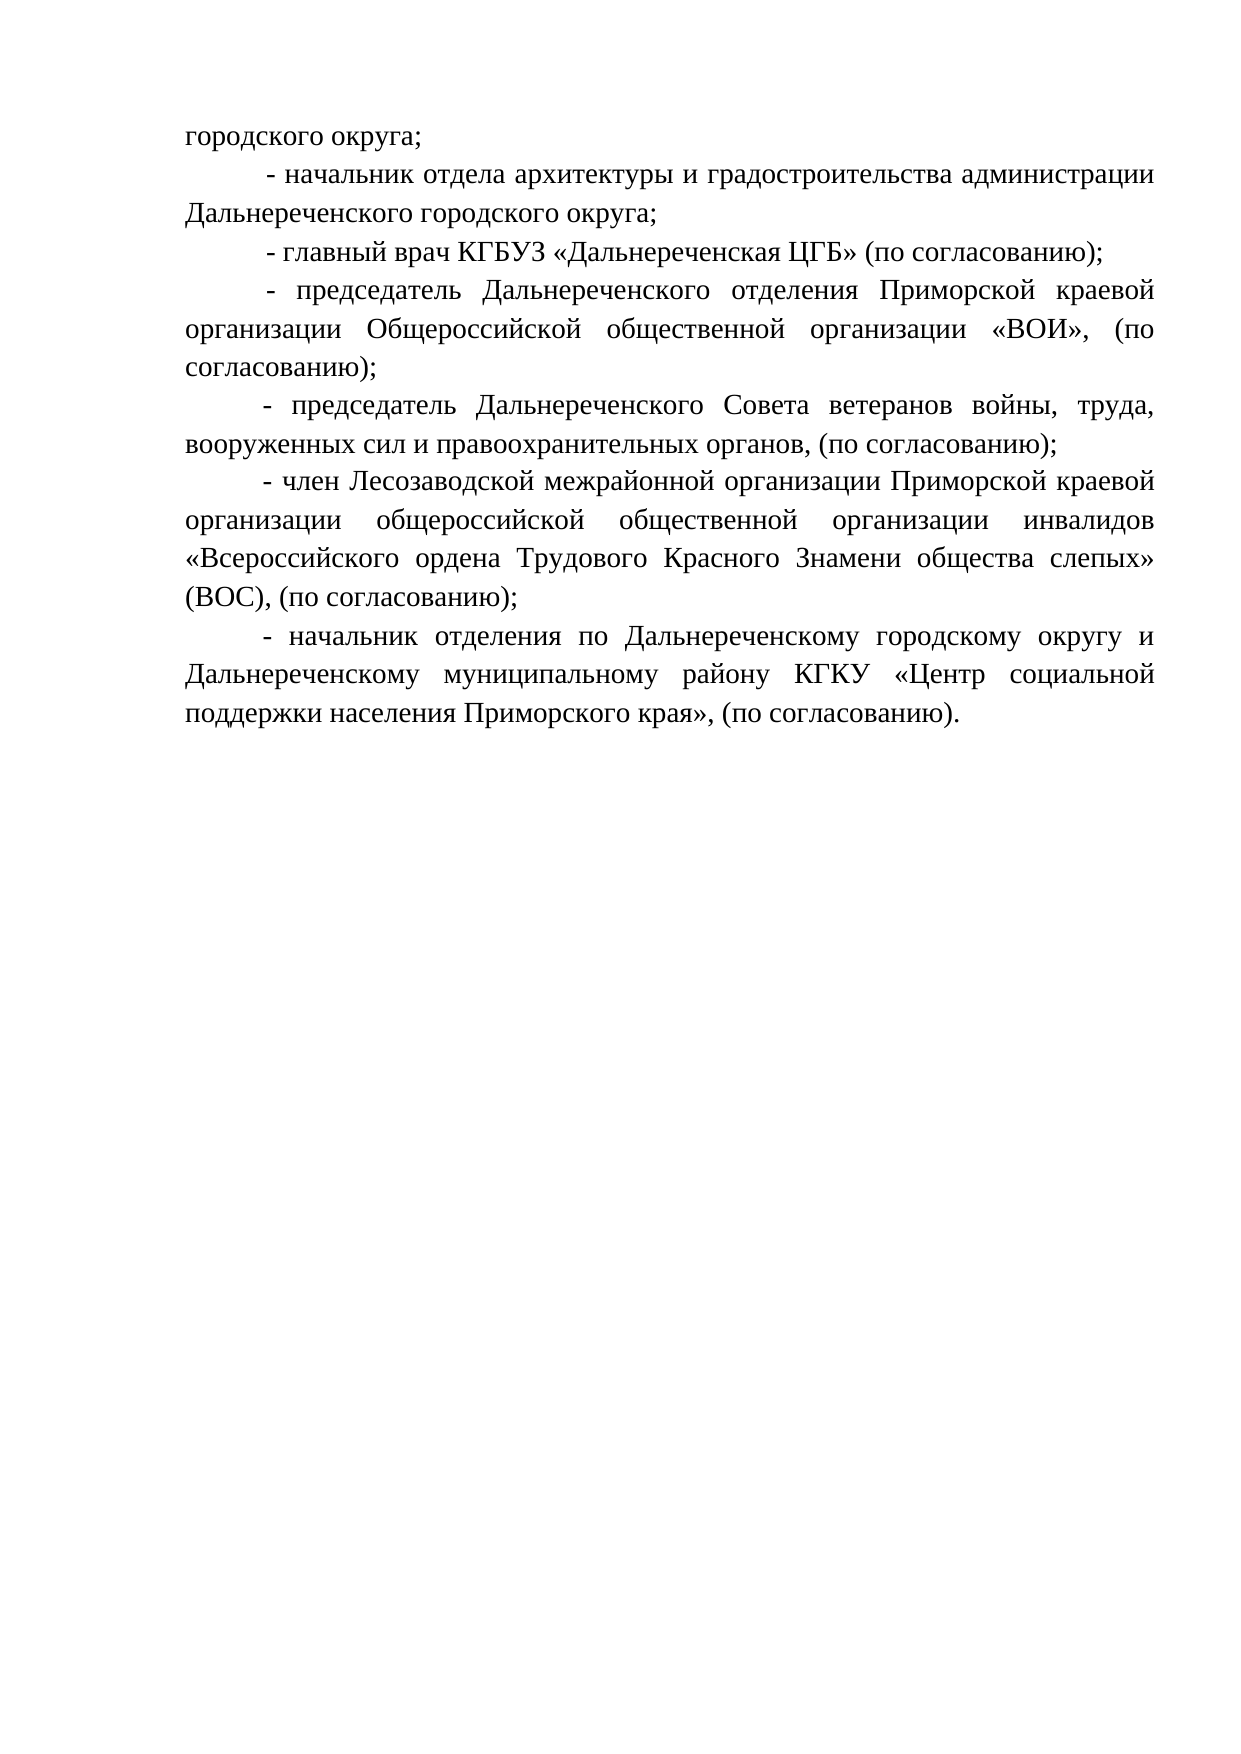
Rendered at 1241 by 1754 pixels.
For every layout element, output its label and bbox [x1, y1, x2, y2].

table_header [163, 118, 1181, 771]
